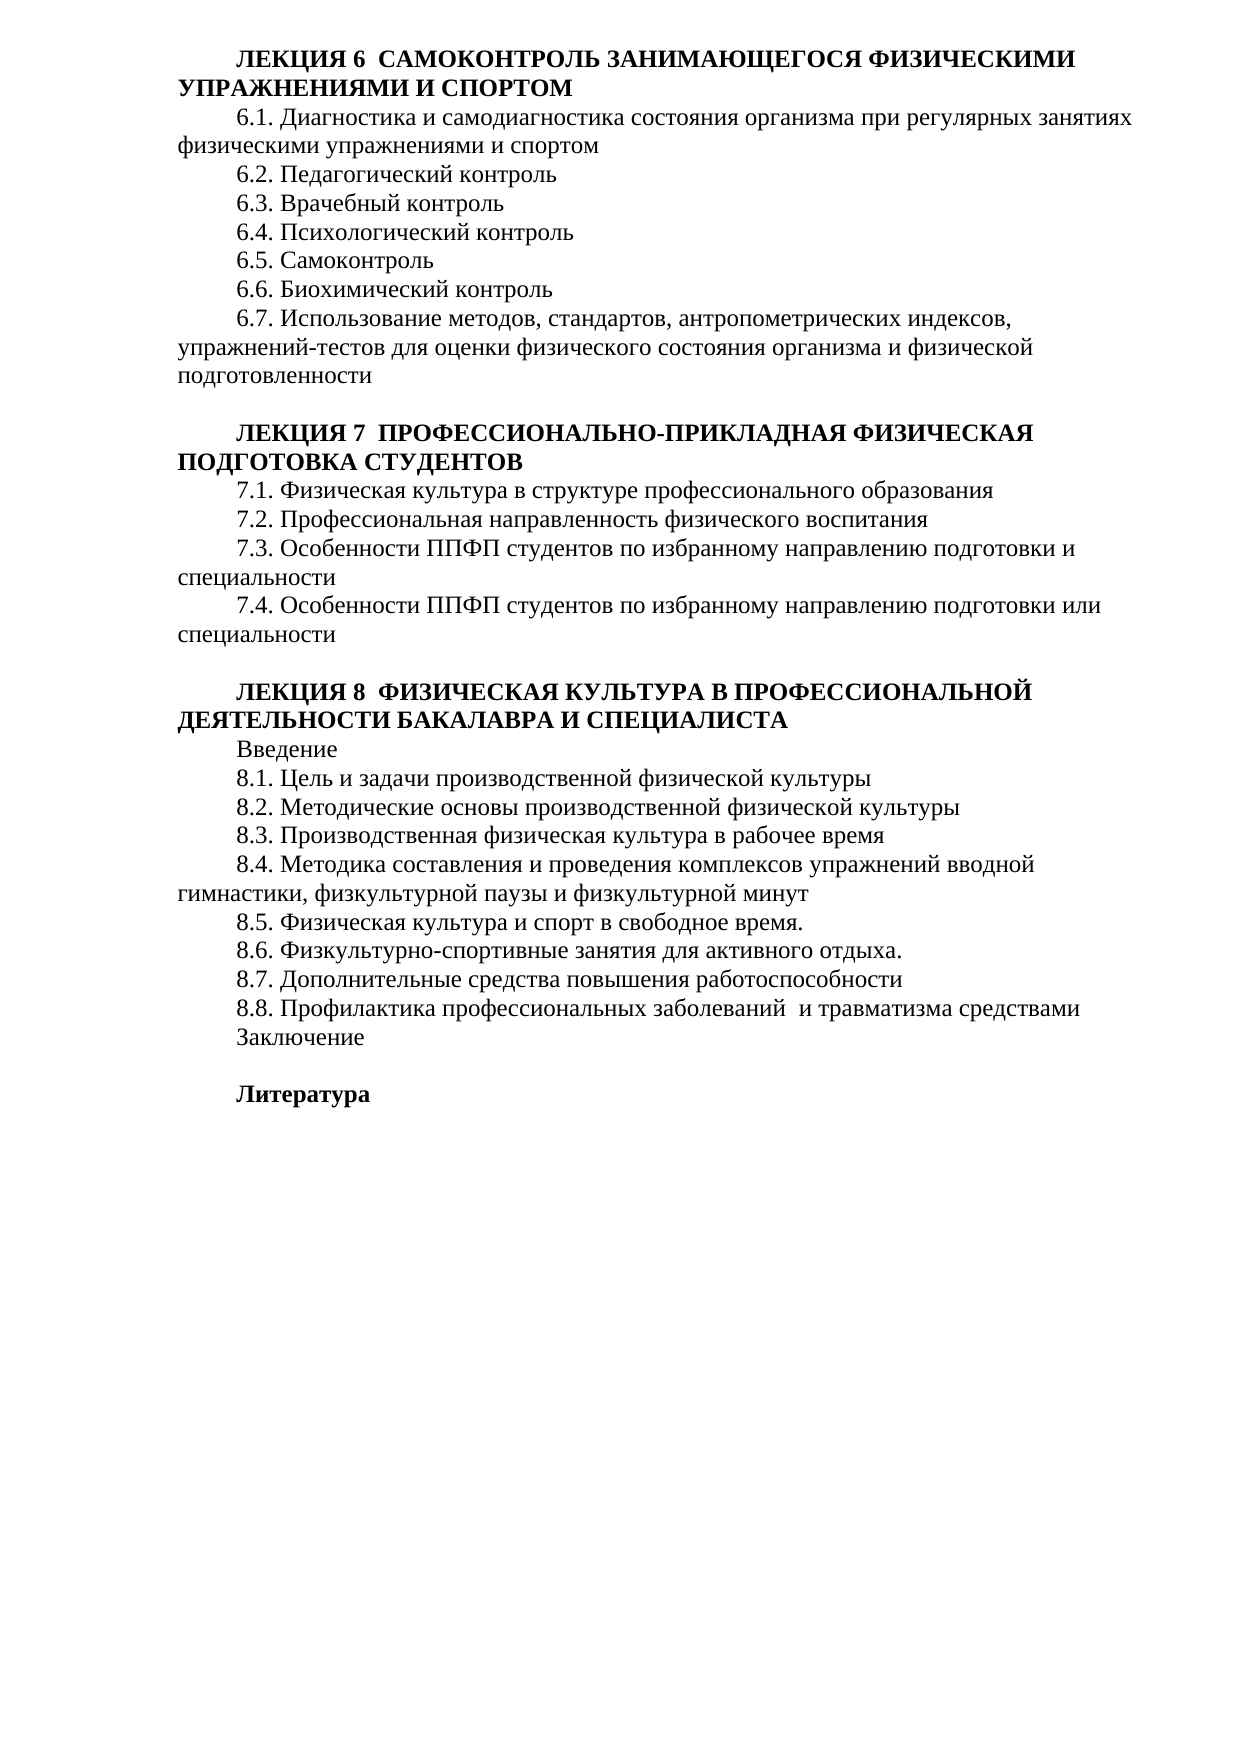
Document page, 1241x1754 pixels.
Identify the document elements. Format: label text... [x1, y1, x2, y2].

text 6.7. Использование методов, стандартов, антропометрических индексов, упражнений-тестов для оценки физического состояния организма и физической подготовленности [177, 303, 1152, 389]
text ЛЕКЦИЯ 7 ПРОФЕССИОНАЛЬНО-ПРИКЛАДНАЯ ФИЗИЧЕСКАЯ ПОДГОТОВКА СТУДЕНТОВ [177, 418, 1152, 476]
text 6.1. Диагностика и самодиагностика состояния организма при регулярных занятиях физическими упражнениями и спортом [177, 102, 1152, 159]
text 6.4. Психологический контроль [177, 217, 1152, 246]
text 7.1. Физическая культура в структуре профессионального образования [177, 476, 1152, 504]
text 7.2. Профессиональная направленность физического воспитания [177, 504, 1152, 533]
text 7.4. Особенности ППФП студентов по избранному направлению подготовки или специальности [177, 591, 1152, 648]
text 8.5. Физическая культура и спорт в свободное время. [177, 907, 1152, 936]
text 8.3. Производственная физическая культура в рабочее время [177, 821, 1152, 849]
text 8.4. Методика составления и проведения комплексов упражнений вводной гимнастики, физкультурной паузы и физкультурной минут [177, 849, 1152, 907]
text Заключение [177, 1022, 1152, 1051]
text 8.8. Профилактика профессиональных заболеваний и травматизма средствами [177, 993, 1152, 1022]
text 6.2. Педагогический контроль [177, 159, 1152, 188]
text Введение [177, 734, 1152, 763]
text 6.5. Самоконтроль [177, 246, 1152, 274]
text Литература [177, 1079, 1152, 1108]
text 6.6. Биохимический контроль [177, 274, 1152, 303]
text 8.6. Физкультурно-спортивные занятия для активного отдыха. [177, 936, 1152, 964]
text 8.2. Методические основы производственной физической культуры [177, 792, 1152, 821]
text 6.3. Врачебный контроль [177, 188, 1152, 217]
text 7.3. Особенности ППФП студентов по избранному направлению подготовки и специальности [177, 533, 1152, 591]
text 8.7. Дополнительные средства повышения работоспособности [177, 964, 1152, 993]
text 8.1. Цель и задачи производственной физической культуры [177, 763, 1152, 792]
text ЛЕКЦИЯ 8 ФИЗИЧЕСКАЯ КУЛЬТУРА В ПРОФЕССИОНАЛЬНОЙ ДЕЯТЕЛЬНОСТИ БАКАЛАВРА И СПЕЦИАЛИСТА [177, 677, 1152, 734]
text ЛЕКЦИЯ 6 САМОКОНТРОЛЬ ЗАНИМАЮЩЕГОСЯ ФИЗИЧЕСКИМИ УПРАЖНЕНИЯМИ И СПОРТОМ [177, 44, 1152, 102]
